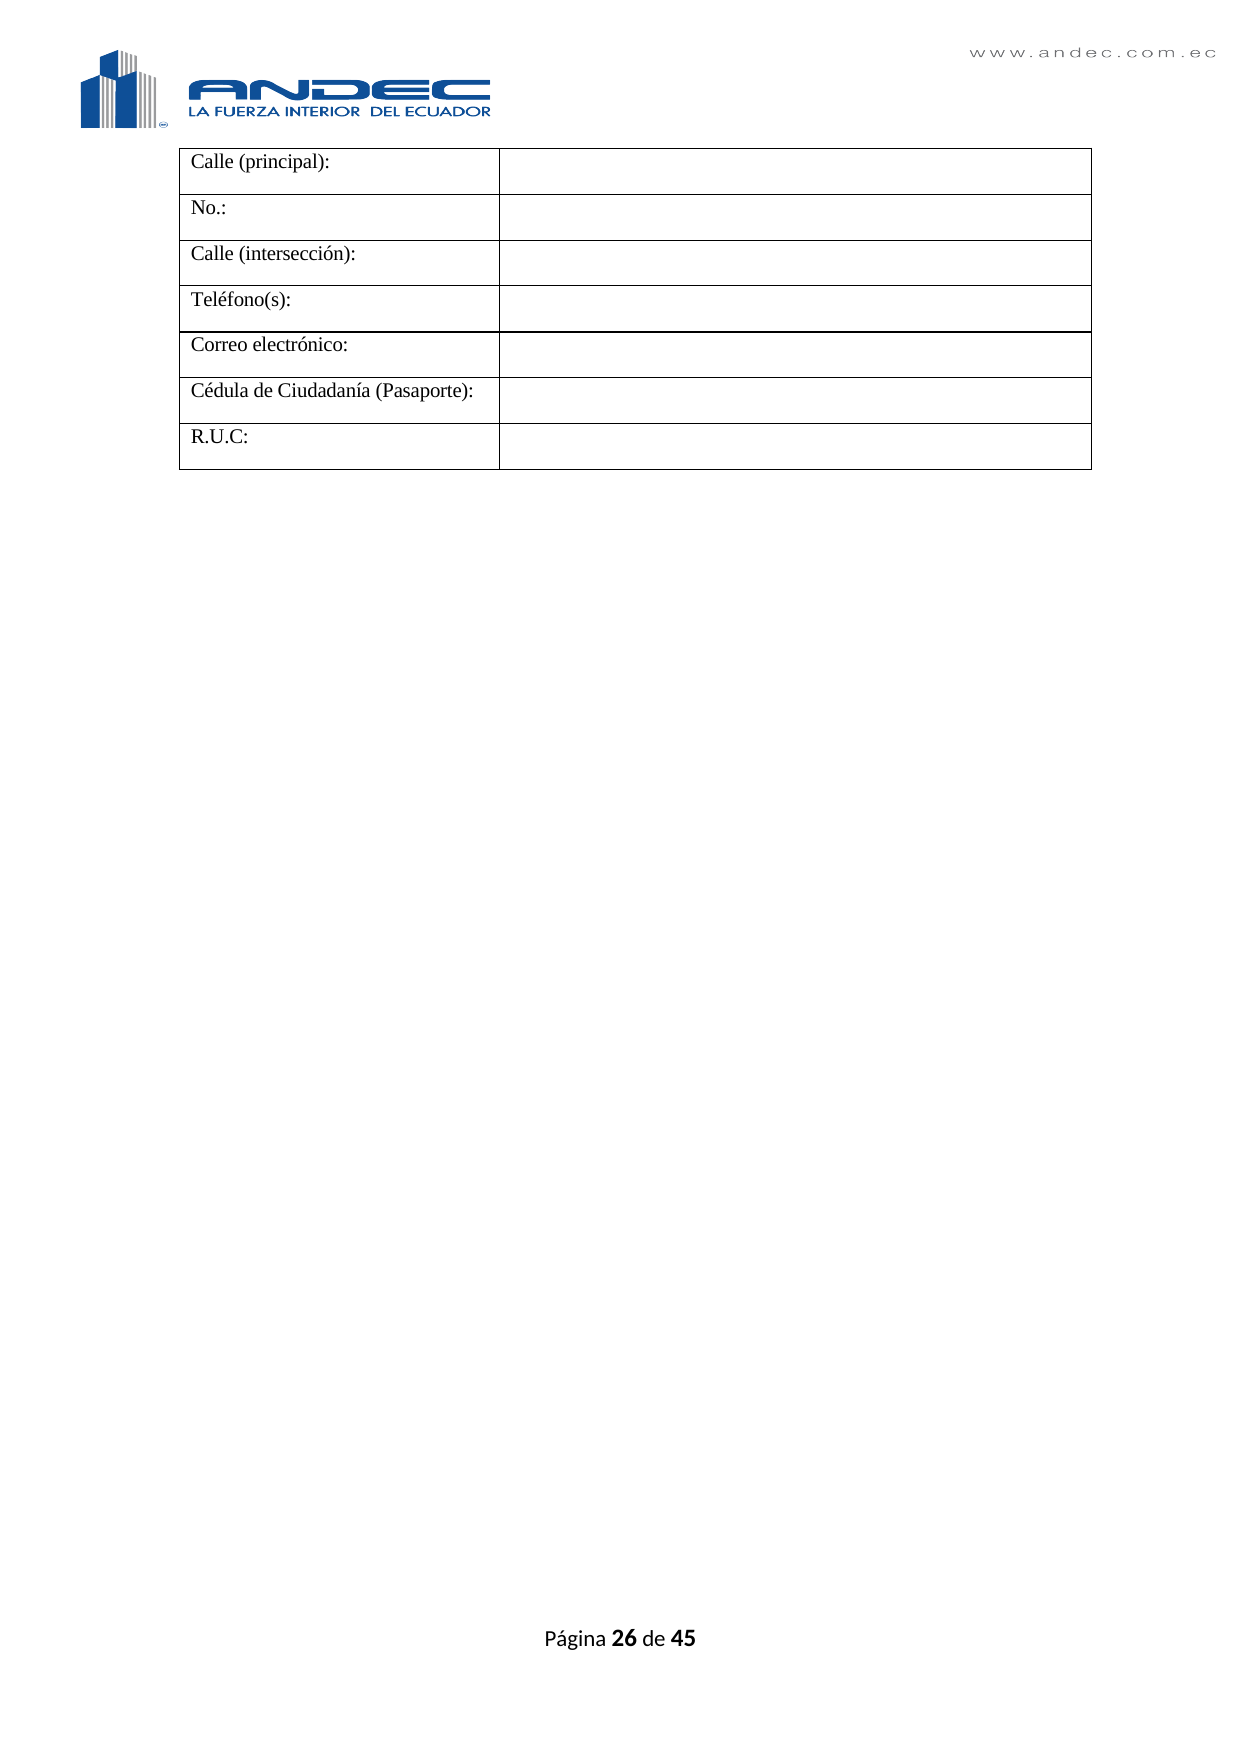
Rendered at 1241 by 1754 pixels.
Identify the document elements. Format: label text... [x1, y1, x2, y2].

table_cell No.: [180, 195, 499, 239]
table_cell [500, 149, 1091, 193]
table_cell R.U.C: [180, 424, 499, 469]
picture [5, 21, 1241, 147]
table_cell [500, 286, 1091, 331]
table_cell [500, 378, 1091, 423]
table_cell [500, 333, 1091, 377]
table_cell Calle (principal): [180, 149, 499, 193]
table_cell Cédula de Ciudadanía (Pasaporte): [180, 378, 499, 423]
table_cell Teléfono(s): [180, 286, 499, 331]
table_cell [500, 195, 1091, 239]
table_cell [500, 424, 1091, 469]
table_cell Calle (intersección): [180, 241, 499, 285]
table_cell Correo electrónico: [180, 333, 499, 377]
table_cell [500, 241, 1091, 285]
